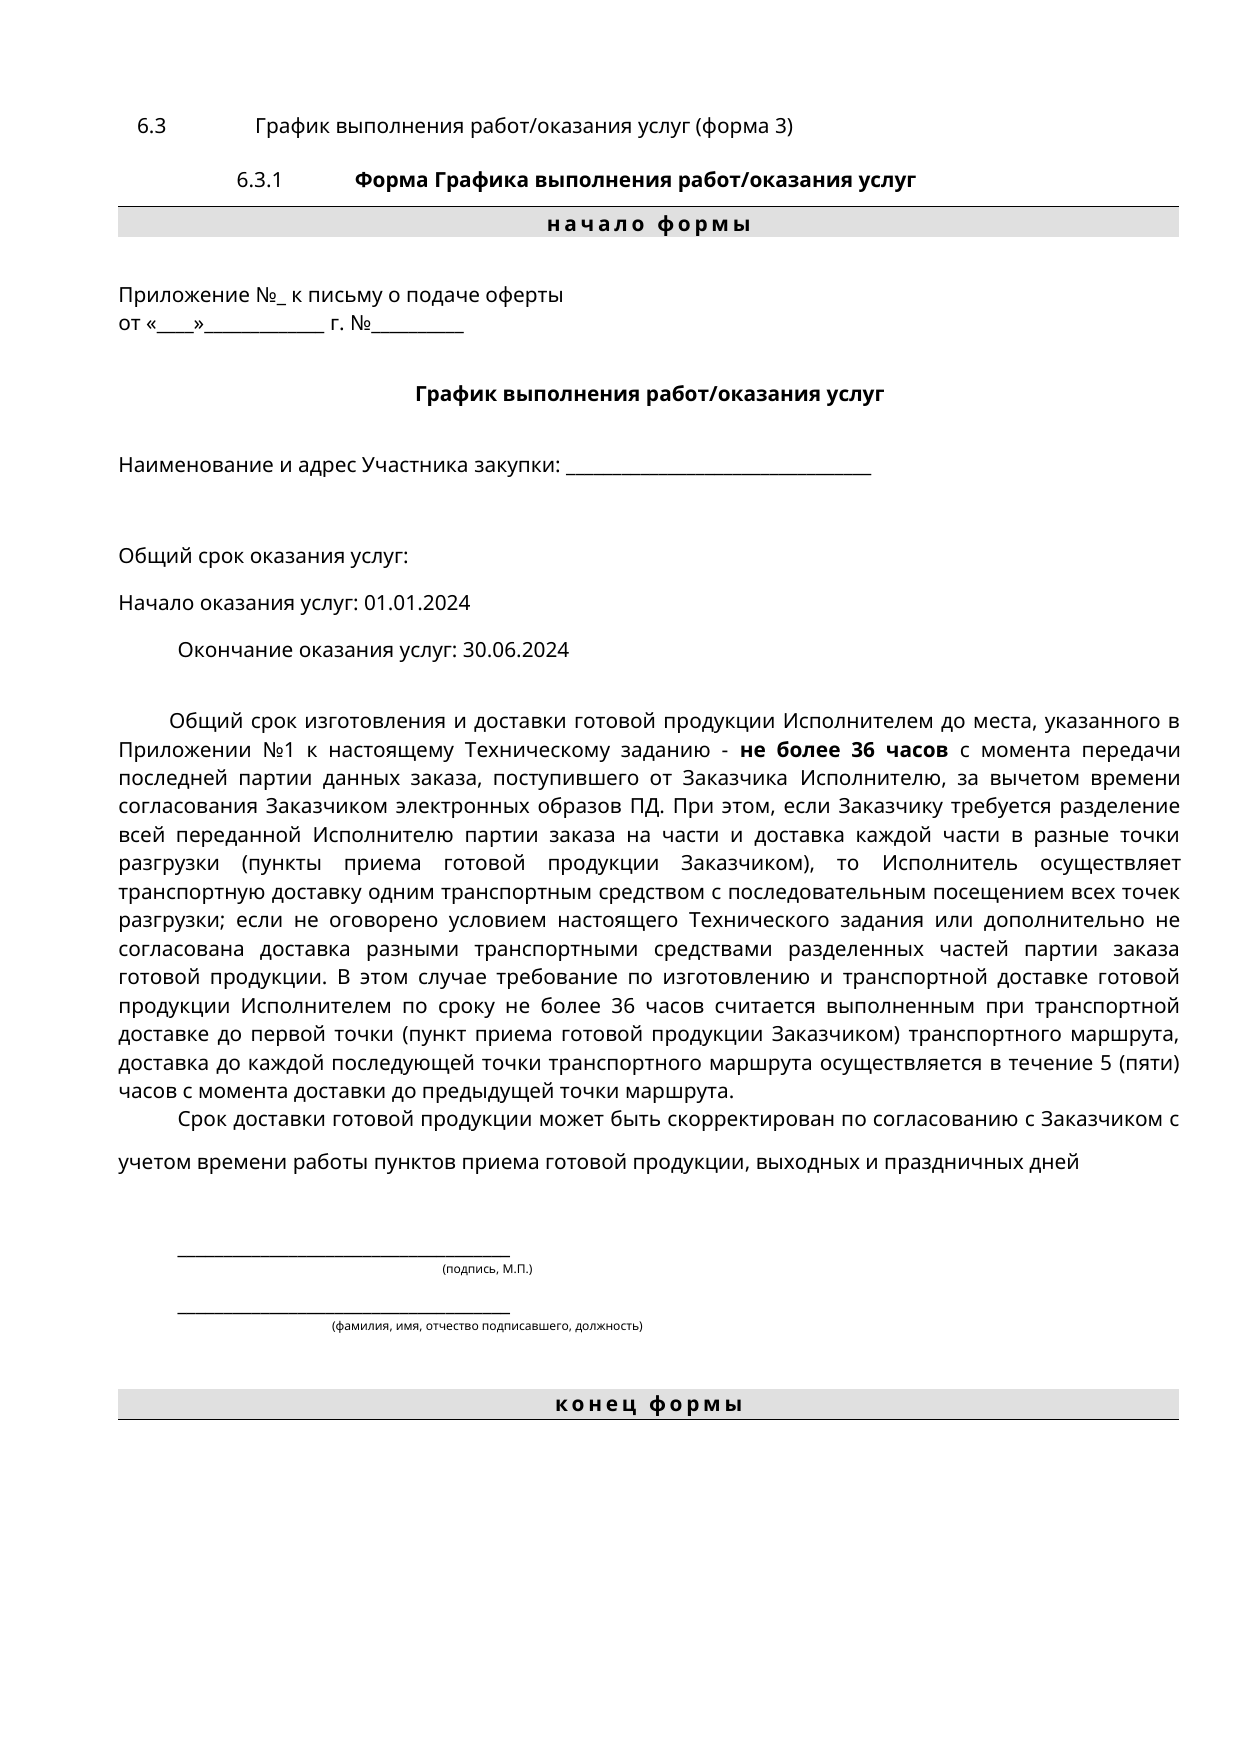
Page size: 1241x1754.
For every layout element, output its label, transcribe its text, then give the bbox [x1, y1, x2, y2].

text Наименование и адрес Участника закупки: _________________________________ [118, 450, 1181, 479]
text Общий срок изготовления и доставки готовой продукции Исполнителем до места, указанного в Приложении №1 к настоящему Техническому заданию - не более 36 часов с момента передачи последней партии данных заказа, поступившего от Заказчика Исполнителю, за вычетом времени согласования Заказчиком электронных образов ПД. При этом, если Заказчику требуется разделение всей переданной Исполнителю партии заказа на части и доставка каждой части в разные точки разгрузки (пункты приема готовой продукции Заказчиком), то Исполнитель осуществляет транспортную доставку одним транспортным средством с последовательным посещением всех точек разгрузки; если не оговорено условием настоящего Технического задания или дополнительно не согласована доставка разными транспортными средствами разделенных частей партии заказа готовой продукции. В этом случае требование по изготовлению и транспортной доставке готовой продукции Исполнителем по сроку не более 36 часов считается выполненным при транспортной доставке до первой точки (пункт приема готовой продукции Заказчиком) транспортного маршрута, доставка до каждой последующей точки транспортного маршрута осуществляется в течение 5 (пяти) часов с момента доставки до предыдущей точки маршрута. [118, 706, 1181, 1104]
text ____________________________________ [118, 1289, 1181, 1318]
text Срок доставки готовой продукции может быть скорректирован по согласованию с Заказчиком с учетом времени работы пунктов приема готовой продукции, выходных и праздничных дней [118, 1104, 1181, 1176]
text Общий срок оказания услуг: [118, 541, 1181, 569]
list Форма Графика выполнения работ/оказания услуг [236, 165, 1181, 193]
text График выполнения работ/оказания услуг [118, 379, 1181, 408]
text (подпись, М.П.) [118, 1261, 797, 1289]
subtitle График выполнения работ/оказания услуг (форма 3) [137, 111, 1181, 140]
text (фамилия, имя, отчество подписавшего, должность) [118, 1318, 797, 1346]
text Окончание оказания услуг: 30.06.2024 [118, 635, 1181, 664]
text начало формы [118, 207, 1179, 237]
text Приложение №_ к письму о подаче оферты от «____»_____________ г. №__________ [118, 280, 1181, 337]
text ____________________________________ [118, 1232, 1181, 1261]
text Начало оказания услуг: 01.01.2024 [118, 588, 1181, 616]
text конец формы [118, 1389, 1179, 1419]
